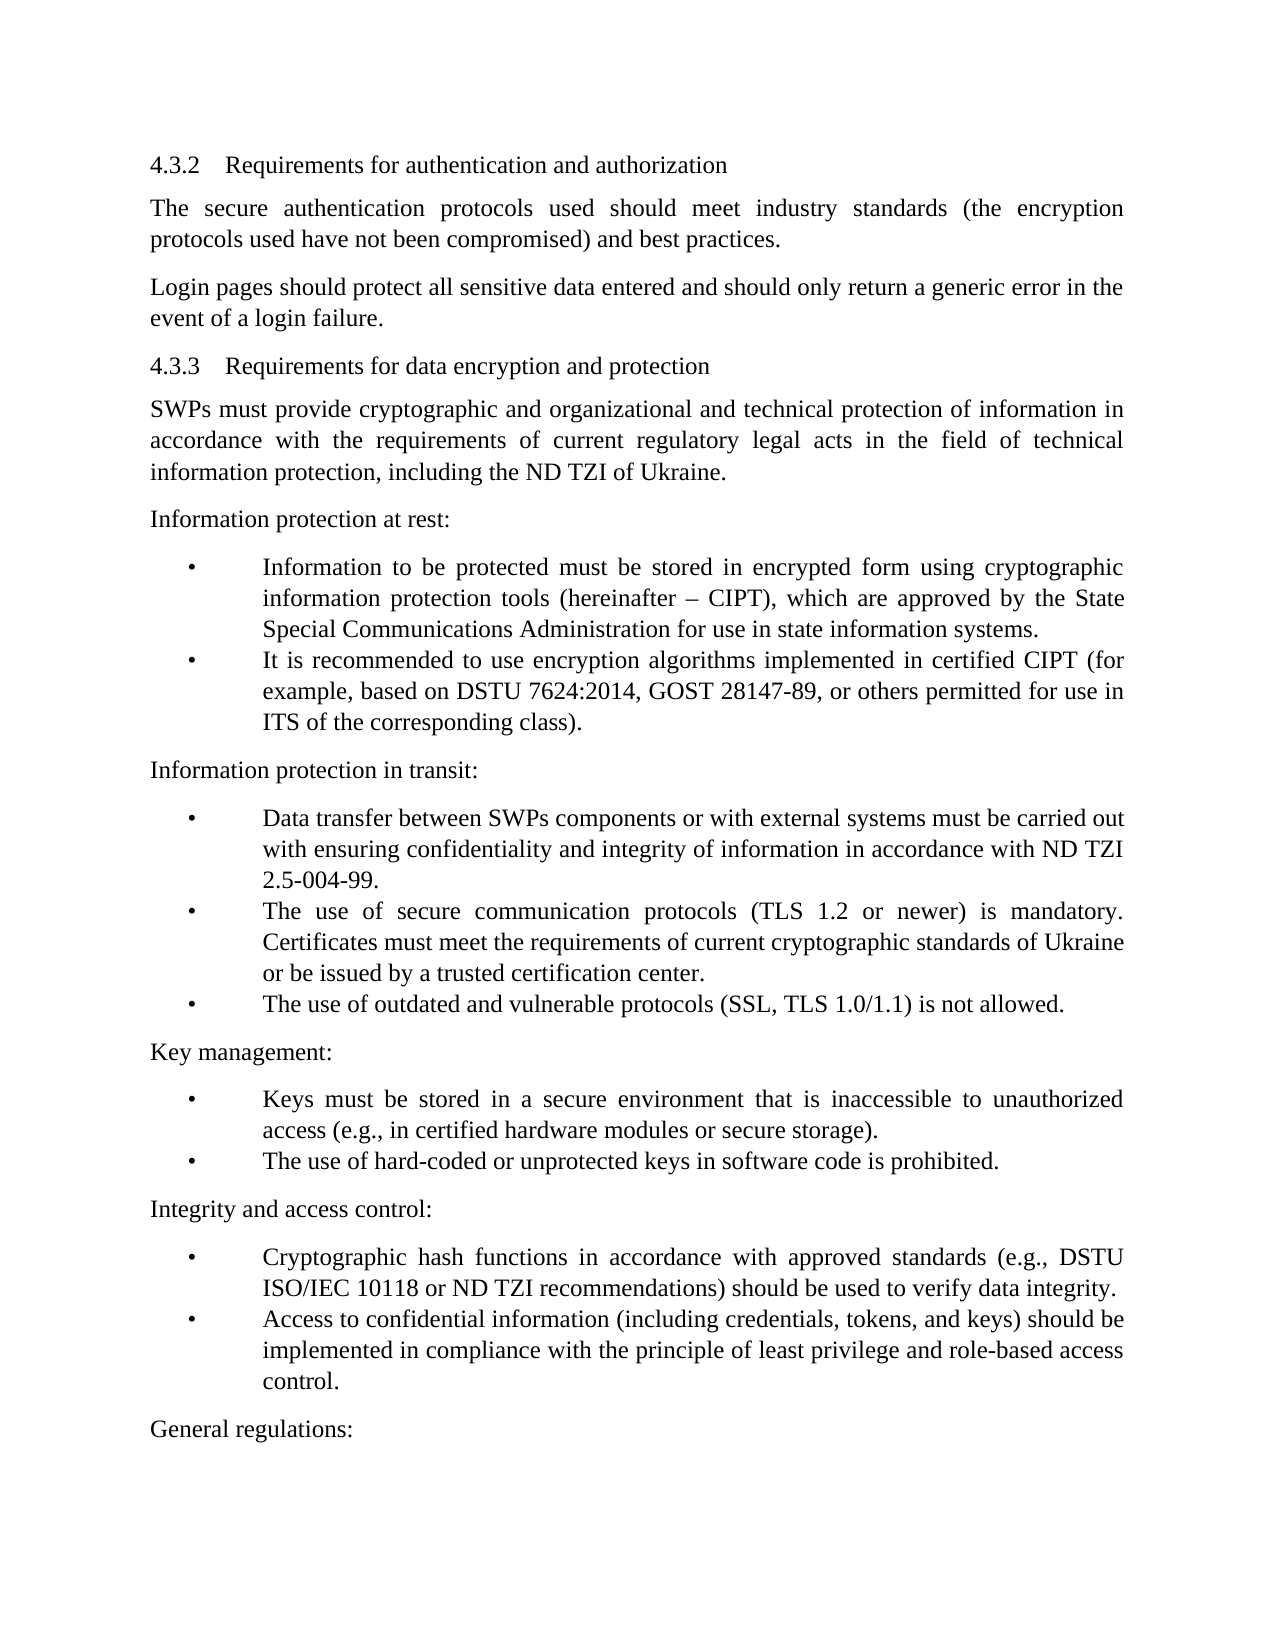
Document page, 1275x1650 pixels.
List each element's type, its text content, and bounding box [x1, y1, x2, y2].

text Login pages should protect all sensitive data entered and should only return a generic error in the event of a login failure. [150, 272, 1125, 332]
list Data transfer between SWPs components or with external systems must be carried out with ensuring confidentiality and integrity of information in accordance with ND TZI 2.5-004-99. [187, 803, 1125, 893]
list Information to be protected must be stored in encrypted form using cryptographic information protection tools (hereinafter – CIPT), which are approved by the State Special Communications Administration for use in state information systems. [187, 552, 1125, 643]
list It is recommended to use encryption algorithms implemented in certified CIPT (for example, based on DSTU 7624:2014, GOST 28147-89, or others permitted for use in ITS of the corresponding class). [187, 645, 1125, 736]
text Information protection in transit: [150, 755, 1125, 784]
subtitle Requirements for authentication and authorization [150, 150, 1125, 179]
list The use of hard-coded or unprotected keys in software code is prohibited. [187, 1146, 1125, 1175]
text Information protection at rest: [150, 504, 1125, 533]
list Keys must be stored in a secure environment that is inaccessible to unauthorized access (e.g., in certified hardware modules or secure storage). [187, 1084, 1125, 1144]
list Access to confidential information (including credentials, tokens, and keys) should be implemented in compliance with the principle of least privilege and role-based access control. [187, 1304, 1125, 1395]
text General regulations: [150, 1414, 1125, 1442]
text Integrity and access control: [150, 1194, 1125, 1223]
text The secure authentication protocols used should meet industry standards (the encryption protocols used have not been compromised) and best practices. [150, 193, 1125, 253]
list The use of secure communication protocols (TLS 1.2 or newer) is mandatory. Certificates must meet the requirements of current cryptographic standards of Ukraine or be issued by a trusted certification center. [187, 896, 1125, 987]
subtitle Requirements for data encryption and protection [150, 351, 1125, 380]
list The use of outdated and vulnerable protocols (SSL, TLS 1.0/1.1) is not allowed. [187, 989, 1125, 1018]
text SWPs must provide cryptographic and organizational and technical protection of information in accordance with the requirements of current regulatory legal acts in the field of technical information protection, including the ND TZI of Ukraine. [150, 394, 1125, 485]
text Key management: [150, 1037, 1125, 1065]
list Cryptographic hash functions in accordance with approved standards (e.g., DSTU ISO/IEC 10118 or ND TZI recommendations) should be used to verify data integrity. [187, 1242, 1125, 1302]
